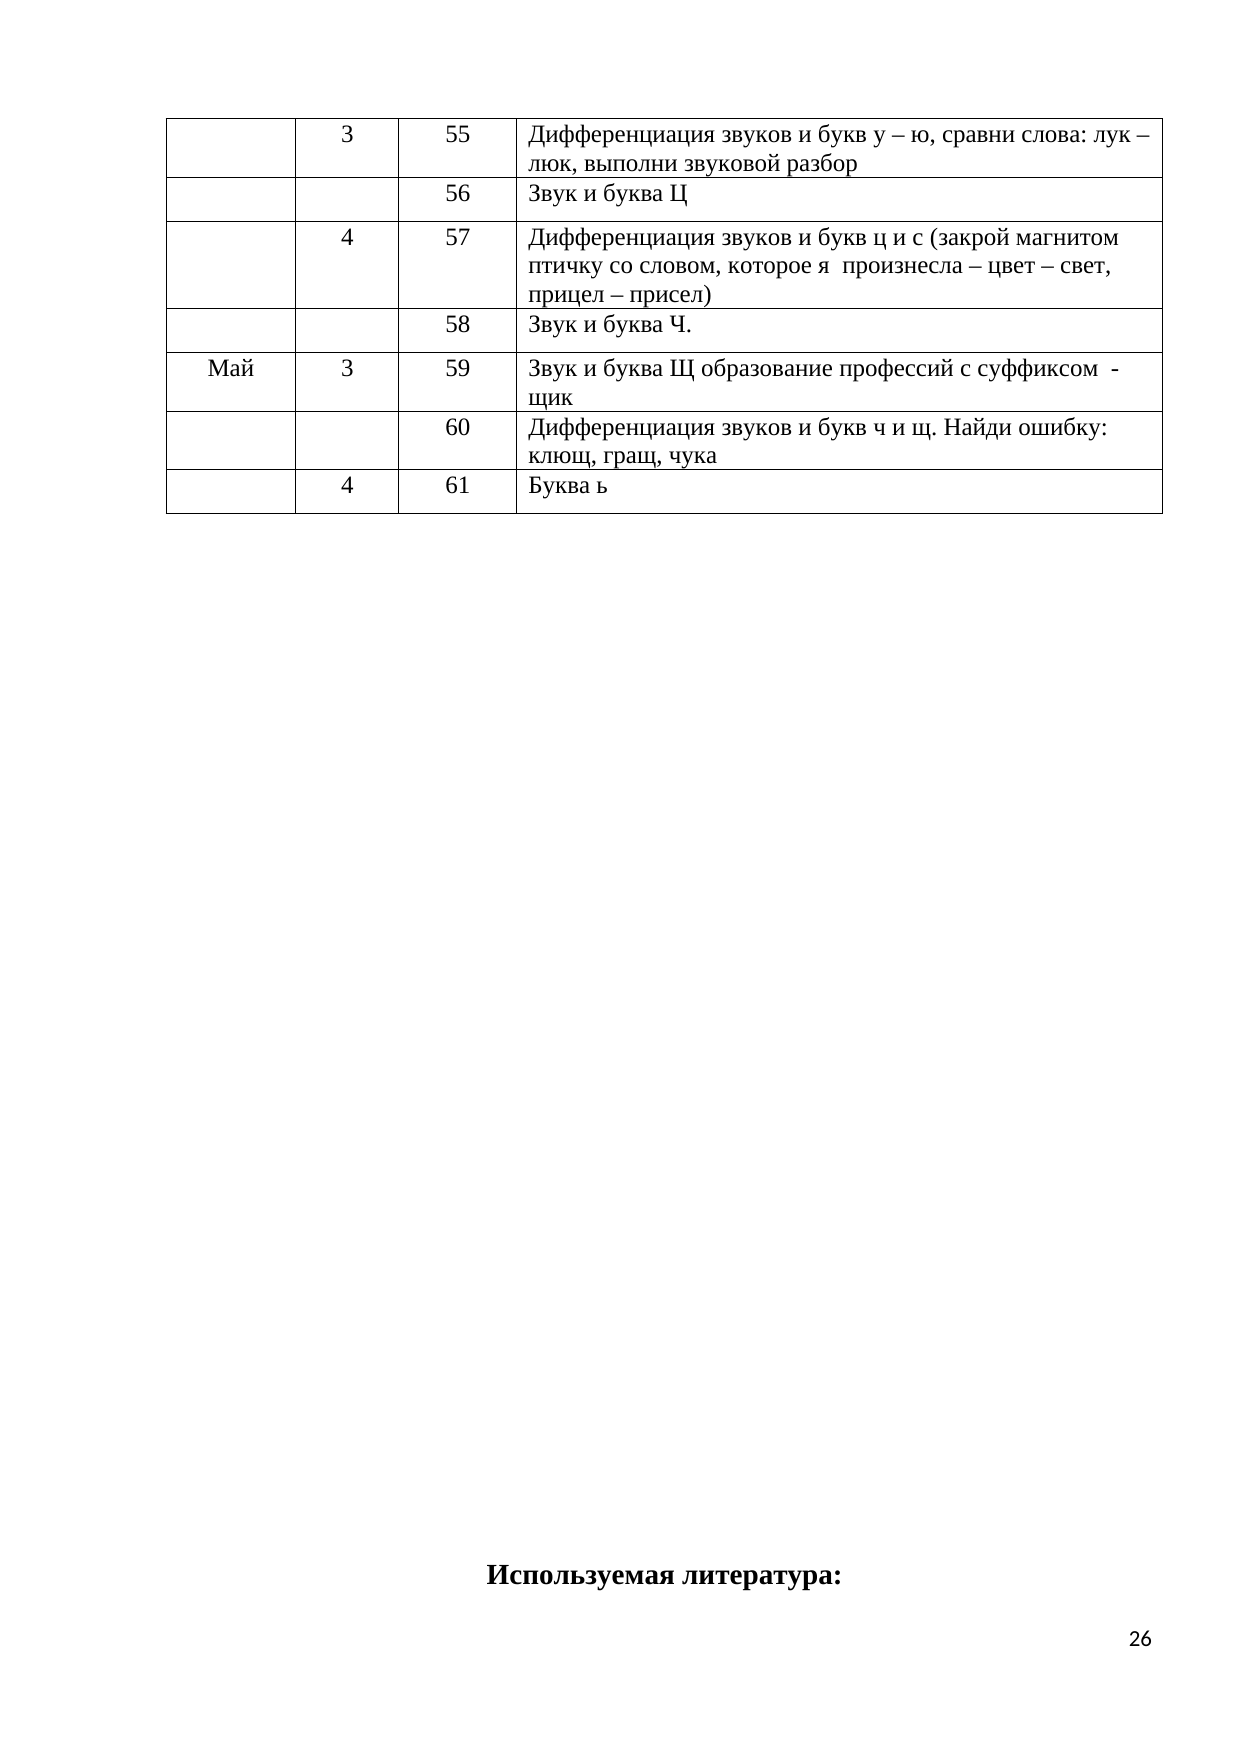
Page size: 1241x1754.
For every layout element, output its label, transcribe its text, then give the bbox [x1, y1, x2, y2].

table_cell Дифференциация звуков и букв ц и с (закрой магнитом птичку со словом, которое я произнесла – цвет – свет, прицел – присел) [517, 222, 1162, 308]
table_cell 59 [399, 353, 516, 411]
table_cell 57 [399, 222, 516, 308]
table_cell [167, 412, 295, 469]
table_cell [167, 470, 295, 513]
table_cell [167, 119, 295, 177]
table_cell 4 [296, 222, 398, 308]
table_cell Звук и буква Ц [517, 178, 1162, 221]
table_cell Звук и буква Ч. [517, 309, 1162, 352]
table_cell 60 [399, 412, 516, 469]
table_cell Май [167, 353, 295, 411]
text Используемая литература: [177, 1557, 1152, 1591]
table_cell Дифференциация звуков и букв у – ю, сравни слова: лук – люк, выполни звуковой разбор [517, 119, 1162, 177]
table_cell [296, 309, 398, 352]
table_cell [296, 178, 398, 221]
table_cell Дифференциация звуков и букв ч и щ. Найди ошибку: клющ, гращ, чука [517, 412, 1162, 469]
table_cell 58 [399, 309, 516, 352]
table_cell 3 [296, 119, 398, 177]
table_cell [167, 178, 295, 221]
table_cell 56 [399, 178, 516, 221]
table_cell Буква ь [517, 470, 1162, 513]
table_cell 61 [399, 470, 516, 513]
table_cell [296, 412, 398, 469]
table_cell 4 [296, 470, 398, 513]
table_cell [167, 309, 295, 352]
table_cell 55 [399, 119, 516, 177]
table_cell 3 [296, 353, 398, 411]
table_cell Звук и буква Щ образование профессий с суффиксом - щик [517, 353, 1162, 411]
table_cell [167, 222, 295, 308]
